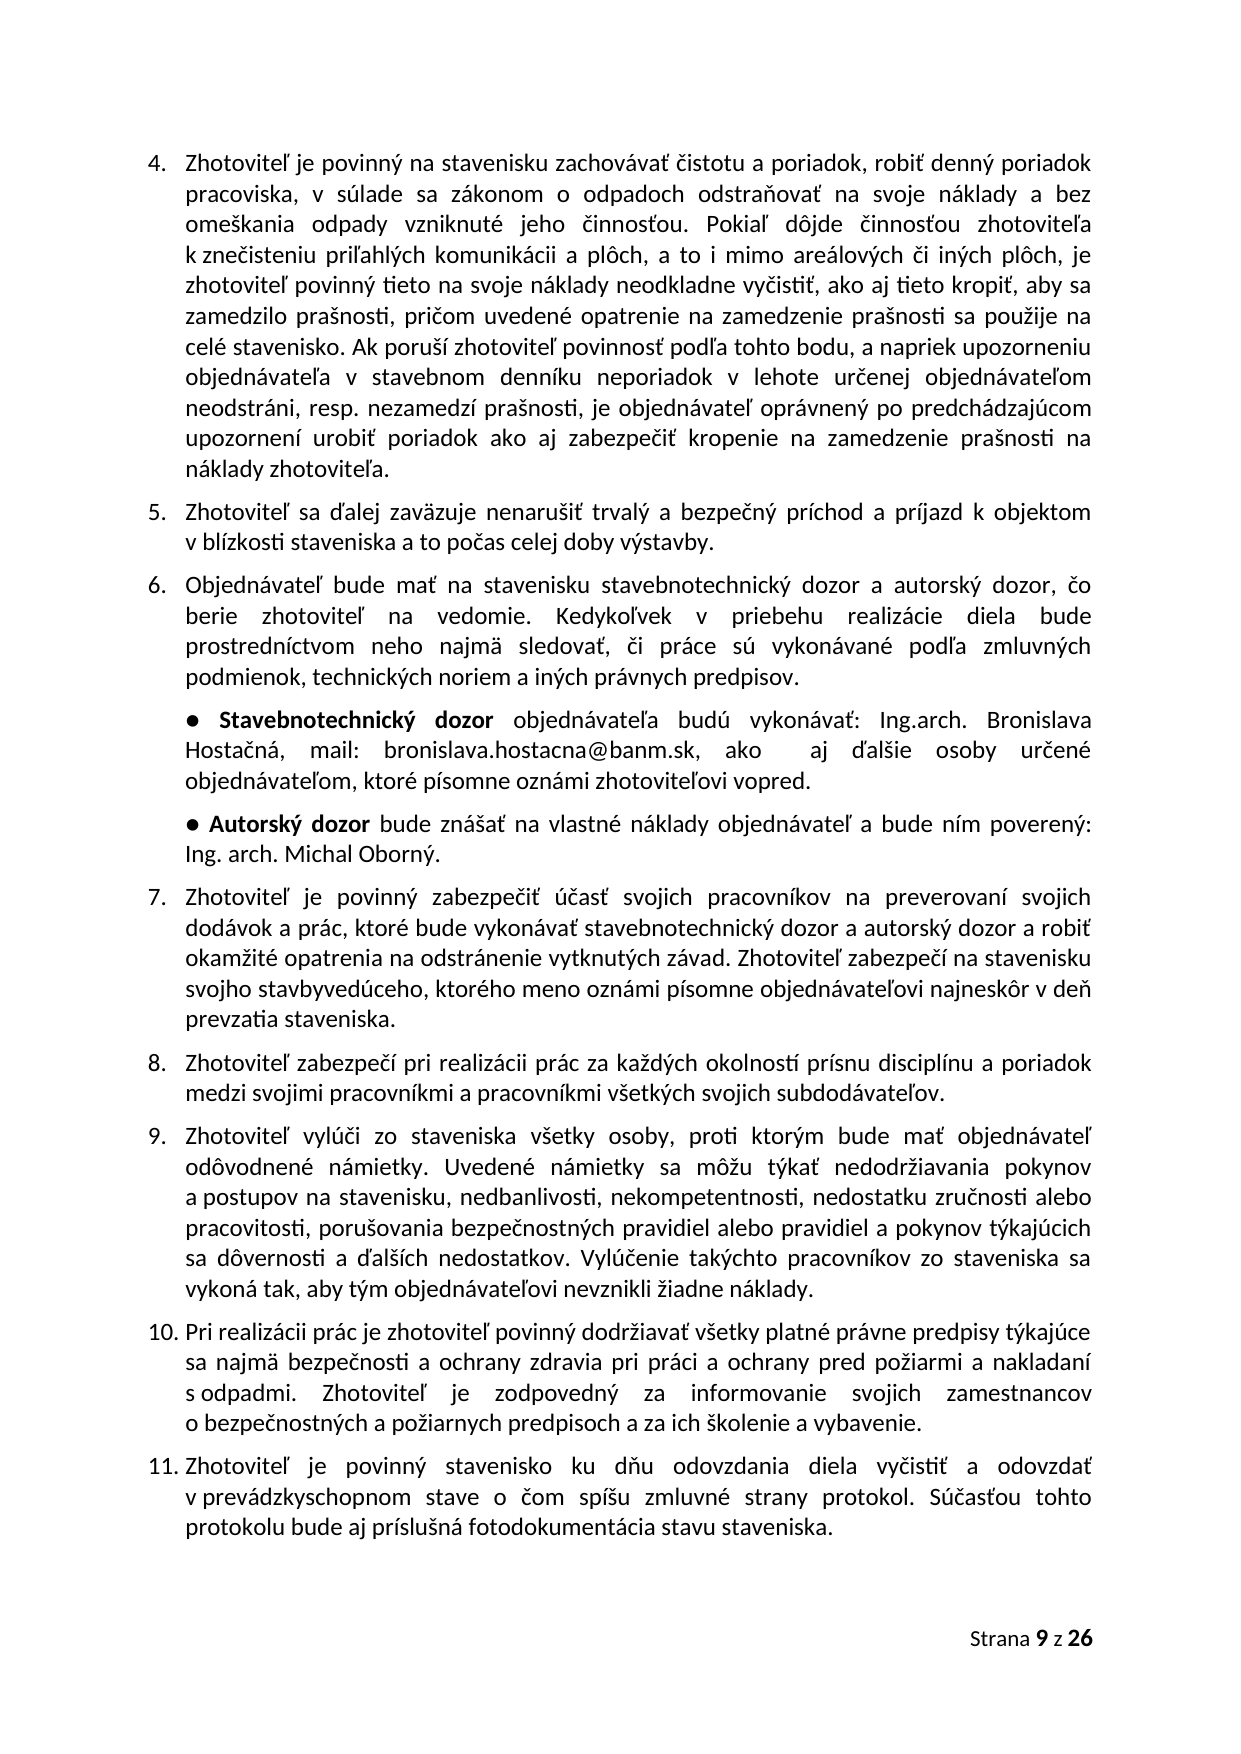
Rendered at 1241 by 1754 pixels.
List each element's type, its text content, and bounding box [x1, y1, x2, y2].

list Zhotoviteľ je povinný na stavenisku zachovávať čistotu a poriadok, robiť denný poriadok pracoviska, v súlade sa zákonom o odpadoch odstraňovať na svoje náklady a bez omeškania odpady vzniknuté jeho činnosťou. Pokiaľ dôjde činnosťou zhotoviteľa k znečisteniu priľahlých komunikácii a plôch, a to i mimo areálových či iných plôch, je zhotoviteľ povinný tieto na svoje náklady neodkladne vyčistiť, ako aj tieto kropiť, aby sa zamedzilo prašnosti, pričom uvedené opatrenie na zamedzenie prašnosti sa použije na celé stavenisko. Ak poruší zhotoviteľ povinnosť podľa tohto bodu, a napriek upozorneniu objednávateľa v stavebnom denníku neporiadok v lehote určenej objednávateľom neodstráni, resp. nezamedzí prašnosti, je objednávateľ oprávnený po predchádzajúcom upozornení urobiť poriadok ako aj zabezpečiť kropenie na zamedzenie prašnosti na náklady zhotoviteľa. [148, 148, 1093, 483]
list Objednávateľ bude mať na stavenisku stavebnotechnický dozor a autorský dozor, čo berie zhotoviteľ na vedomie. Kedykoľvek v priebehu realizácie diela bude prostredníctvom neho najmä sledovať, či práce sú vykonávané podľa zmluvných podmienok, technických noriem a iných právnych predpisov. [148, 569, 1093, 691]
list Zhotoviteľ je povinný stavenisko ku dňu odovzdania diela vyčistiť a odovzdať v prevádzkyschopnom stave o čom spíšu zmluvné strany protokol. Súčasťou tohto protokolu bude aj príslušná fotodokumentácia stavu staveniska. [148, 1450, 1093, 1542]
list Zhotoviteľ sa ďalej zaväzuje nenarušiť trvalý a bezpečný príchod a príjazd k objektom v blízkosti staveniska a to počas celej doby výstavby. [148, 496, 1093, 557]
list Zhotoviteľ zabezpečí pri realizácii prác za každých okolností prísnu disciplínu a poriadok medzi svojimi pracovníkmi a pracovníkmi všetkých svojich subdodávateľov. [148, 1047, 1093, 1108]
list Pri realizácii prác je zhotoviteľ povinný dodržiavať všetky platné právne predpisy týkajúce sa najmä bezpečnosti a ochrany zdravia pri práci a ochrany pred požiarmi a nakladaní s odpadmi. Zhotoviteľ je zodpovedný za informovanie svojich zamestnancov o bezpečnostných a požiarnych predpisoch a za ich školenie a vybavenie. [148, 1316, 1093, 1438]
text ● Autorský dozor bude znášať na vlastné náklady objednávateľ a bude ním poverený: Ing. arch. Michal Oborný. [185, 808, 1093, 869]
list Zhotoviteľ je povinný zabezpečiť účasť svojich pracovníkov na preverovaní svojich dodávok a prác, ktoré bude vykonávať stavebnotechnický dozor a autorský dozor a robiť okamžité opatrenia na odstránenie vytknutých závad. Zhotoviteľ zabezpečí na stavenisku svojho stavbyvedúceho, ktorého meno oznámi písomne objednávateľovi najneskôr v deň prevzatia staveniska. [148, 882, 1093, 1034]
list Zhotoviteľ vylúči zo staveniska všetky osoby, proti ktorým bude mať objednávateľ odôvodnené námietky. Uvedené námietky sa môžu týkať nedodržiavania pokynov a postupov na stavenisku, nedbanlivosti, nekompetentnosti, nedostatku zručnosti alebo pracovitosti, porušovania bezpečnostných pravidiel alebo pravidiel a pokynov týkajúcich sa dôvernosti a ďalších nedostatkov. Vylúčenie takýchto pracovníkov zo staveniska sa vykoná tak, aby tým objednávateľovi nevznikli žiadne náklady. [148, 1120, 1093, 1303]
text ● Stavebnotechnický dozor objednávateľa budú vykonávať: Ing.arch. Bronislava Hostačná, mail: bronislava.hostacna@banm.sk, ako aj ďalšie osoby určené objednávateľom, ktoré písomne oznámi zhotoviteľovi vopred. [185, 704, 1093, 796]
